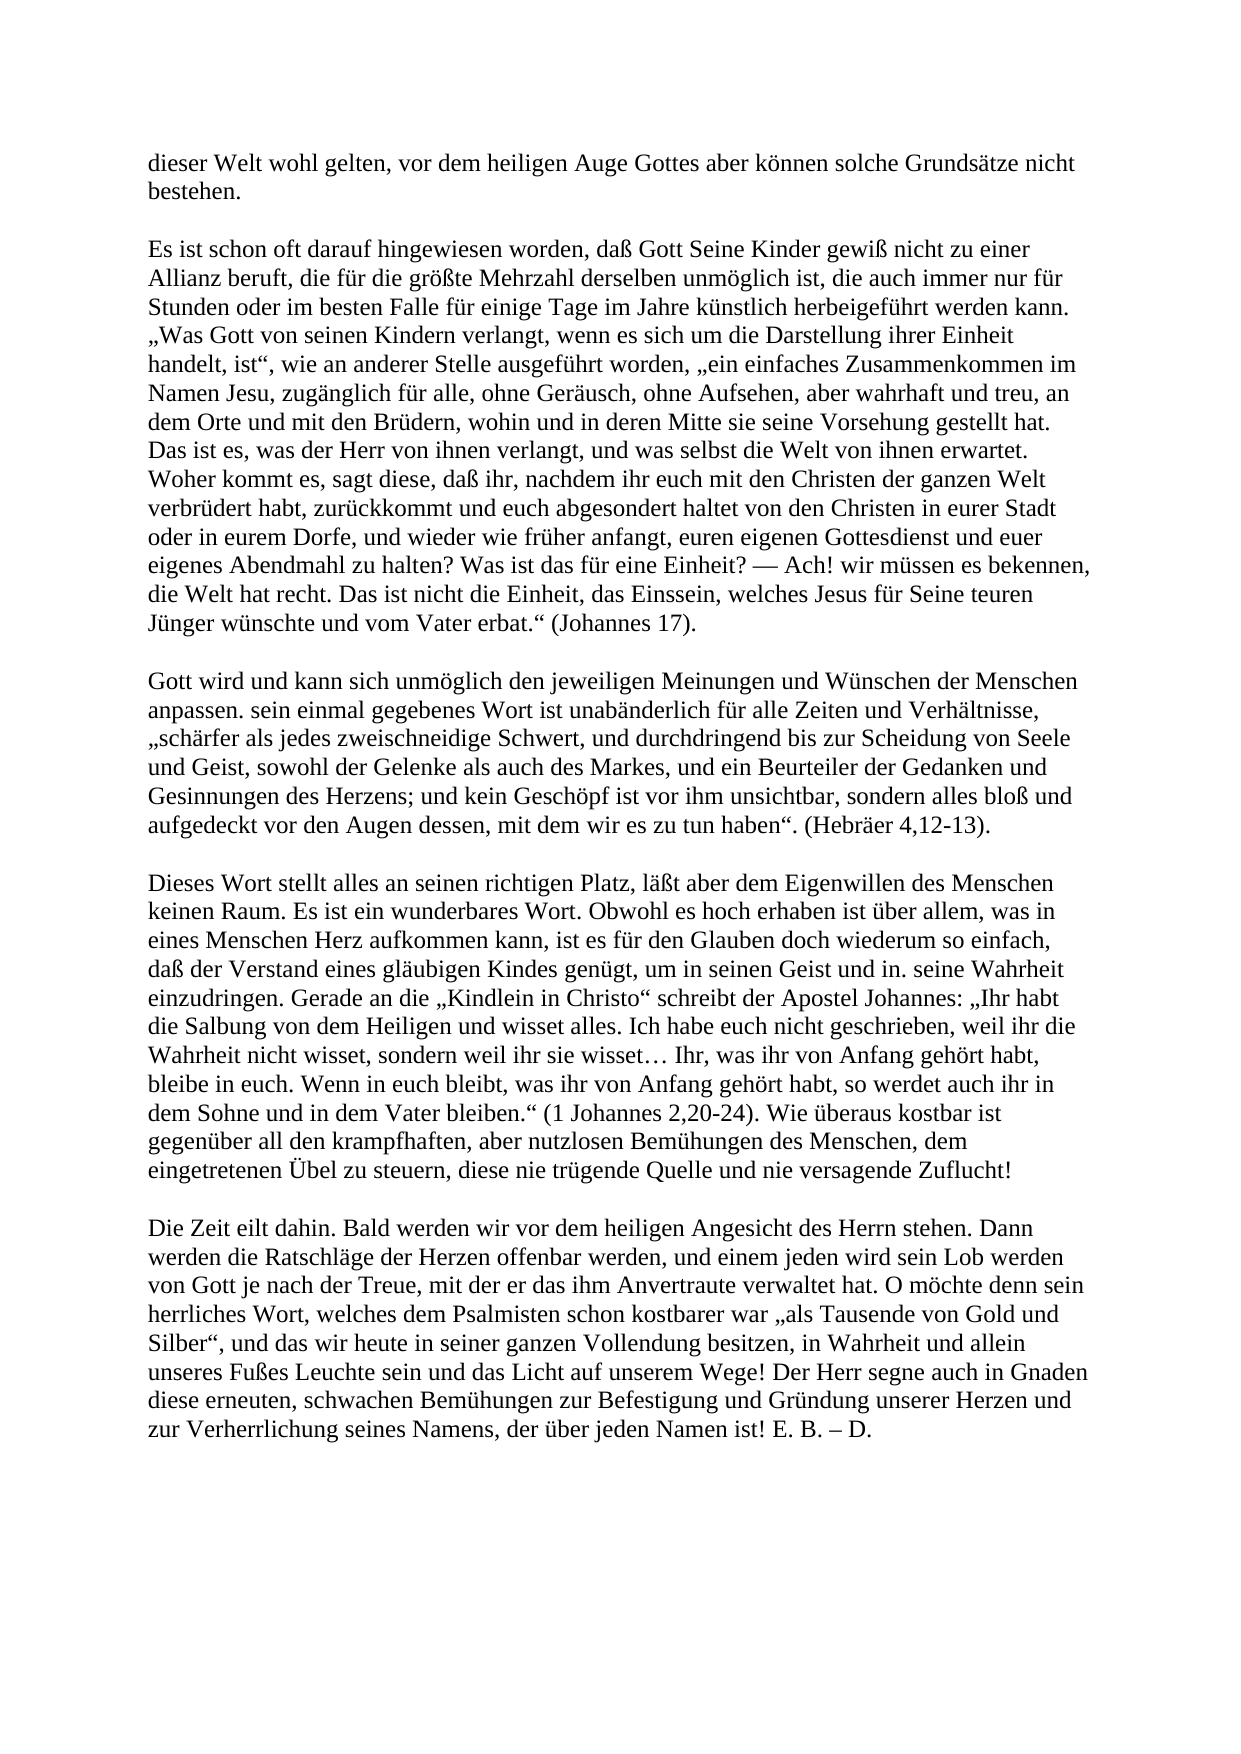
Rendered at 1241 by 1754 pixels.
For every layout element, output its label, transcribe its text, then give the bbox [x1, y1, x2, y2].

text Dieses Wort stellt alles an seinen richtigen Platz, läßt aber dem Eigenwillen des Menschen keinen Raum. Es ist ein wunderbares Wort. Obwohl es hoch erhaben ist über allem, was in eines Menschen Herz aufkommen kann, ist es für den Glauben doch wiederum so einfach, daß der Verstand eines gläubigen Kindes genügt, um in seinen Geist und in. seine Wahrheit einzudringen. Gerade an die „Kindlein in Christo“ schreibt der Apostel Johannes: „Ihr habt die Salbung von dem Heiligen und wisset alles. Ich habe euch nicht geschrieben, weil ihr die Wahrheit nicht wisset, sondern weil ihr sie wisset… Ihr, was ihr von Anfang gehört habt, bleibe in euch. Wenn in euch bleibt, was ihr von Anfang gehört habt, so werdet auch ihr in dem Sohne und in dem Vater bleiben.“ (1 Johannes 2,20-24). Wie überaus kostbar ist gegenüber all den krampfhaften, aber nutzlosen Bemühungen des Menschen, dem eingetretenen Übel zu steuern, diese nie trügende Quelle und nie versagende Zuflucht! [148, 868, 1093, 1184]
text Die Zeit eilt dahin. Bald werden wir vor dem heiligen Angesicht des Herrn stehen. Dann werden die Ratschläge der Herzen offenbar werden, und einem jeden wird sein Lob werden von Gott je nach der Treue, mit der er das ihm Anvertraute verwaltet hat. O möchte denn sein herrliches Wort, welches dem Psalmisten schon kostbarer war „als Tausende von Gold und Silber“, und das wir heute in seiner ganzen Vollendung besitzen, in Wahrheit und allein unseres Fußes Leuchte sein und das Licht auf unserem Wege! Der Herr segne auch in Gnaden diese erneuten, schwachen Bemühungen zur Befestigung und Gründung unserer Herzen und zur Verherrlichung seines Namens, der über jeden Namen ist! E. B. – D. [148, 1213, 1093, 1443]
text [148, 148, 1093, 205]
text Es ist schon oft darauf hingewiesen worden, daß Gott Seine Kinder gewiß nicht zu einer Allianz beruft, die für die größte Mehrzahl derselben unmöglich ist, die auch immer nur für Stunden oder im besten Falle für einige Tage im Jahre künstlich herbeigeführt werden kann. „Was Gott von seinen Kindern verlangt, wenn es sich um die Darstellung ihrer Einheit handelt, ist“, wie an anderer Stelle ausgeführt worden, „ein einfaches Zusammenkommen im Namen Jesu, zugänglich für alle, ohne Geräusch, ohne Aufsehen, aber wahrhaft und treu, an dem Orte und mit den Brüdern, wohin und in deren Mitte sie seine Vorsehung gestellt hat. Das ist es, was der Herr von ihnen verlangt, und was selbst die Welt von ihnen erwartet. Woher kommt es, sagt diese, daß ihr, nachdem ihr euch mit den Christen der ganzen Welt verbrüdert habt, zurückkommt und euch abgesondert haltet von den Christen in eurer Stadt oder in eurem Dorfe, und wieder wie früher anfangt, euren eigenen Gottesdienst und euer eigenes Abendmahl zu halten? Was ist das für eine Einheit? — Ach! wir müssen es bekennen, die Welt hat recht. Das ist nicht die Einheit, das Einssein, welches Jesus für Seine teuren Jünger wünschte und vom Vater erbat.“ (Johannes 17). [148, 234, 1093, 637]
text Gott wird und kann sich unmöglich den jeweiligen Meinungen und Wünschen der Menschen anpassen. sein einmal gegebenes Wort ist unabänderlich für alle Zeiten und Verhältnisse, „schärfer als jedes zweischneidige Schwert, und durchdringend bis zur Scheidung von Seele und Geist, sowohl der Gelenke als auch des Markes, und ein Beurteiler der Gedanken und Gesinnungen des Herzens; und kein Geschöpf ist vor ihm unsichtbar, sondern alles bloß und aufgedeckt vor den Augen dessen, mit dem wir es zu tun haben“. (Hebräer 4,12-13). [148, 666, 1093, 838]
